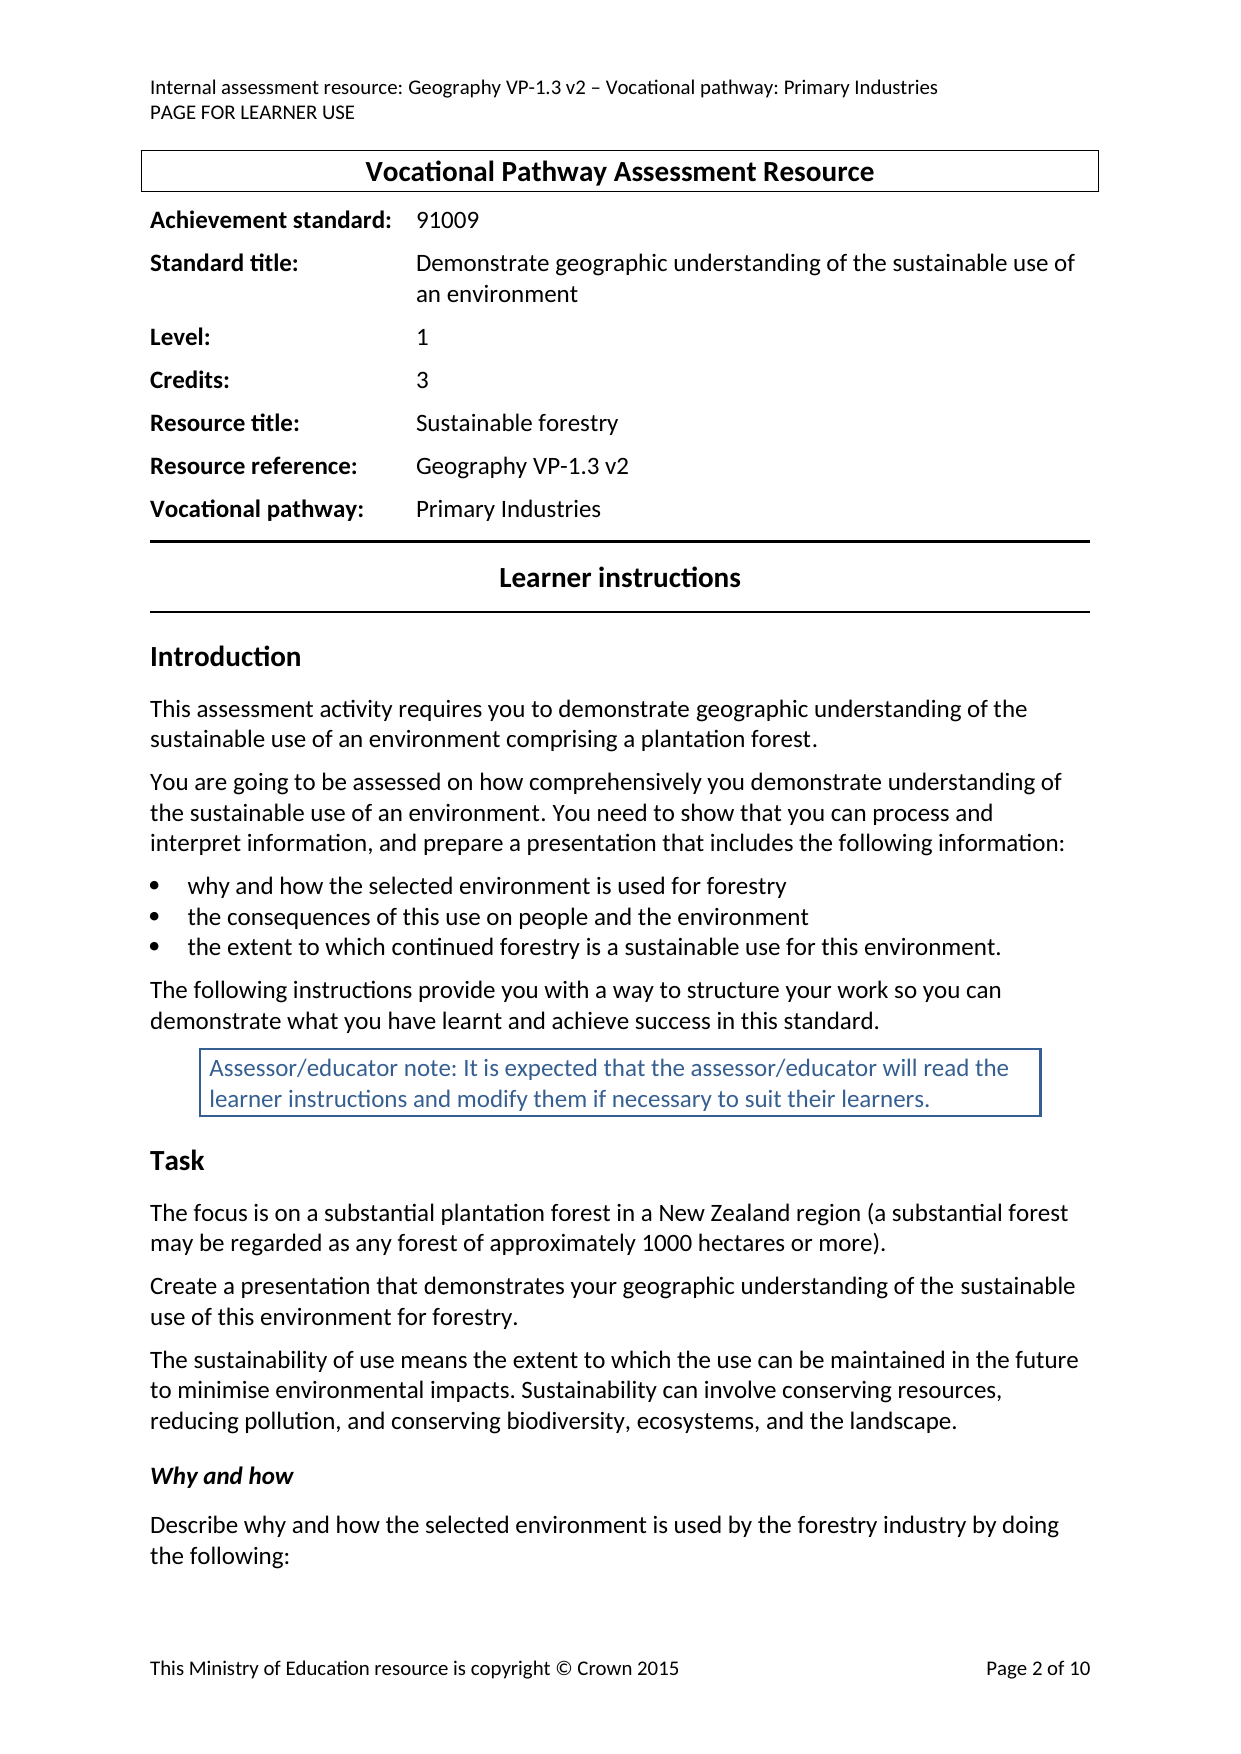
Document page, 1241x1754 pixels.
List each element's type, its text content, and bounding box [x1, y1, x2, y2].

subtitle Why and how [150, 1460, 1090, 1491]
text Standard title: [150, 247, 1090, 308]
text Create a presentation that demonstrates your geographic understanding of the sustainable use of this environment for forestry. [150, 1270, 1090, 1331]
text Resource title: [150, 407, 1090, 438]
text The sustainability of use means the extent to which the use can be maintained in the future to minimise environmental impacts. Sustainability can involve conserving resources, reducing pollution, and conserving biodiversity, ecosystems, and the landscape. [150, 1344, 1090, 1435]
subtitle Task [150, 1142, 1090, 1178]
text Assessor/educator note: It is expected that the assessor/educator will read the learner instructions and modify them if necessary to suit their learners. [201, 1050, 1039, 1115]
text Describe why and how the selected environment is used by the forestry industry by doing the following: [150, 1510, 1090, 1571]
subtitle Introduction [150, 638, 1090, 674]
text This assessment activity requires you to demonstrate geographic understanding of the sustainable use of an environment comprising a plantation forest. [150, 693, 1090, 754]
text Credits: [150, 364, 1090, 394]
text Achievement standard: [150, 204, 1090, 235]
text Learner instructions [150, 543, 1090, 611]
text why and how the selected environment is used for forestry [150, 870, 1090, 901]
subtitle Vocational Pathway Assessment Resource [142, 151, 1098, 191]
text The following instructions provide you with a way to structure your work so you can demonstrate what you have learnt and achieve success in this standard. [150, 974, 1090, 1036]
text Level: [150, 321, 1090, 352]
text Resource reference: VP- [150, 450, 1090, 481]
text the extent to which continued forestry is a sustainable use for this environment. [150, 931, 1090, 962]
text The focus is on a substantial plantation forest in a New Zealand region (a substantial forest may be regarded as any forest of approximately 1000 hectares or more). [150, 1197, 1090, 1258]
text Vocational pathway: [150, 493, 1090, 524]
text You are going to be assessed on how comprehensively you demonstrate understanding of the sustainable use of an environment. You need to show that you can process and interpret information, and prepare a presentation that includes the following information: [150, 766, 1090, 858]
text the consequences of this use on people and the environment [150, 901, 1090, 931]
